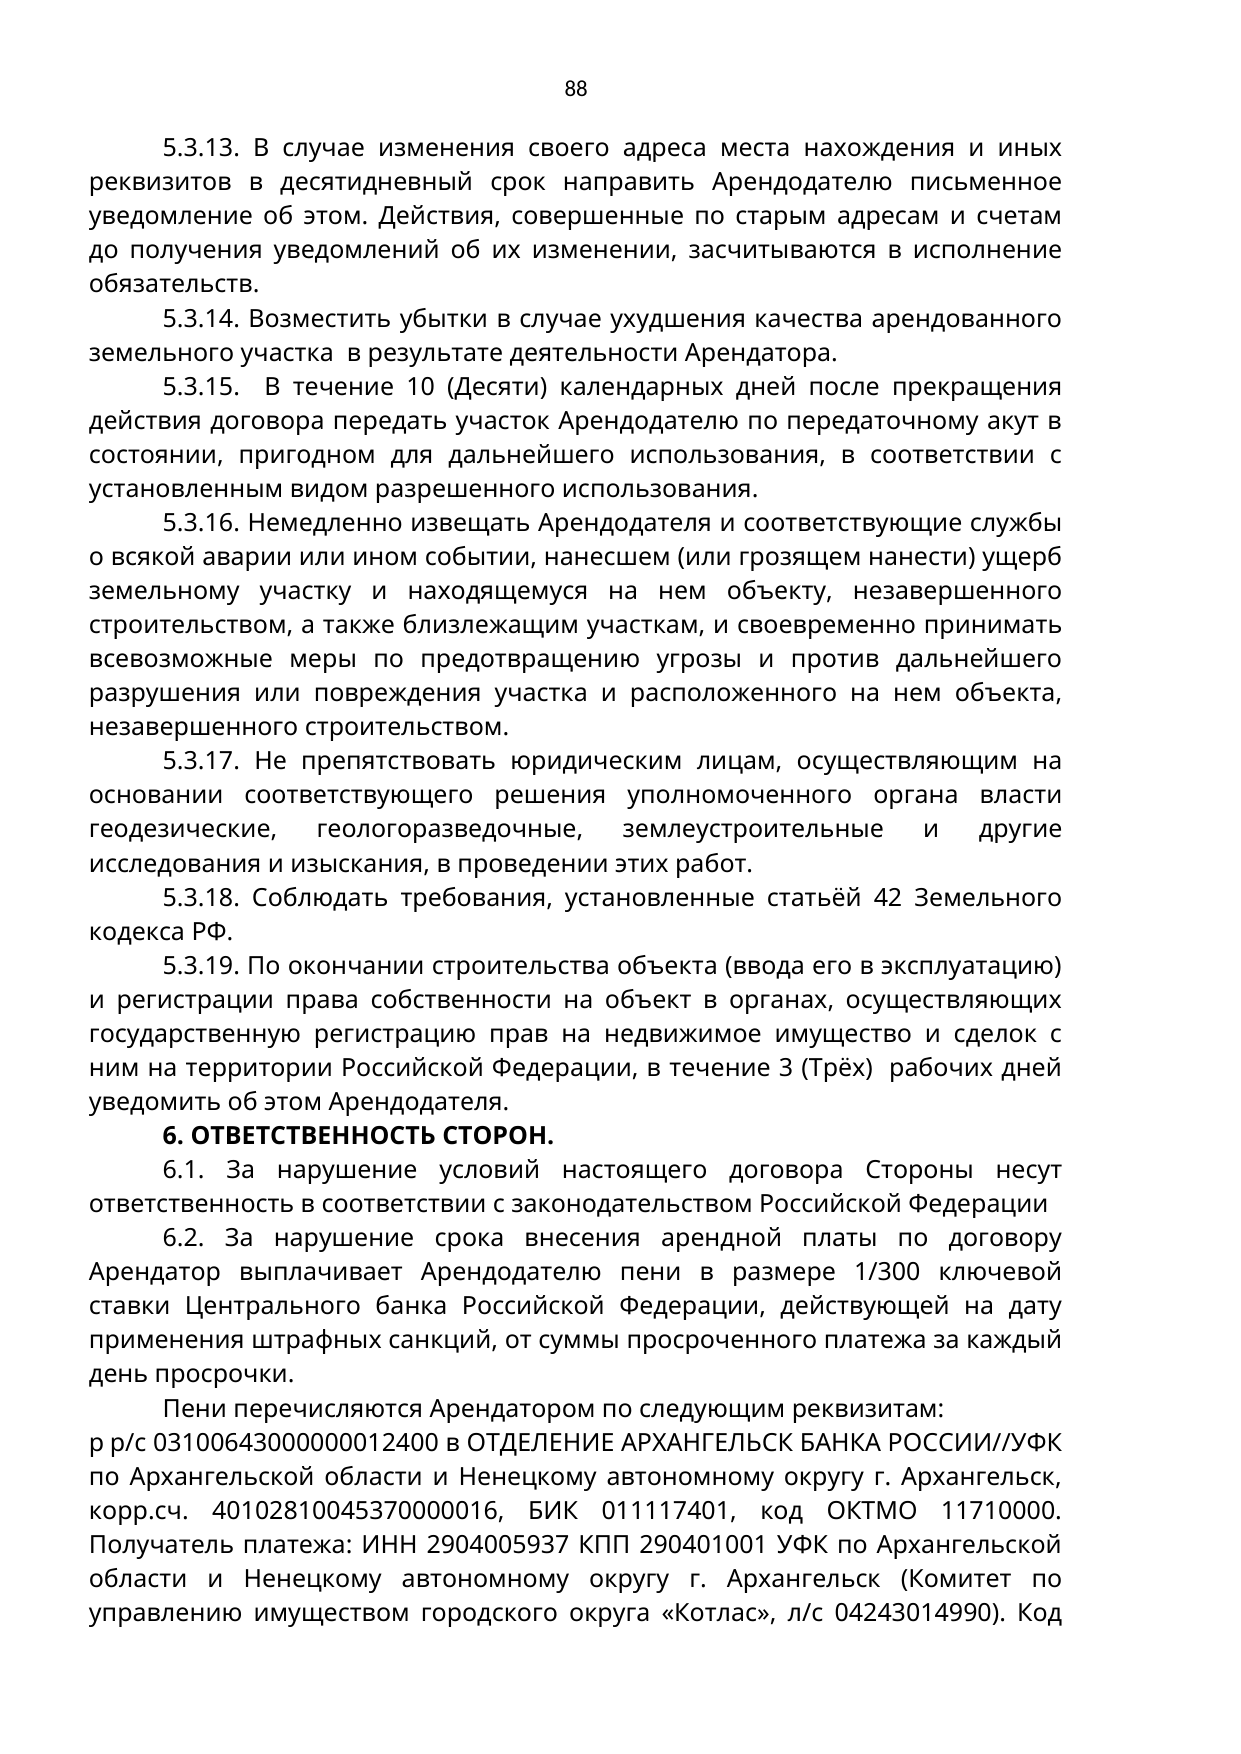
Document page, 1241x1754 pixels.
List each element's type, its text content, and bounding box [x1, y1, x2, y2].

text 5.3.16. Немедленно извещать Арендодателя и соответствующие службы о всякой аварии или ином событии, нанесшем (или грозящем нанести) ущерб земельному участку и находящемуся на нем объекту, незавершенного строительством, а также близлежащим участкам, и своевременно принимать всевозможные меры по предотвращению угрозы и против дальнейшего разрушения или повреждения участка и расположенного на нем объекта, незавершенного строительством. [89, 504, 1063, 743]
text 5.3.19. По окончании строительства объекта (ввода его в эксплуатацию) и регистрации права собственности на объект в органах, осуществляющих государственную регистрацию прав на недвижимое имущество и сделок с ним на территории Российской Федерации, в течение 3 (Трёх) рабочих дней уведомить об этом Арендодателя. [89, 947, 1063, 1118]
text 6.2. За нарушение срока внесения арендной платы по договору Арендатор выплачивает Арендодателю пени в размере 1/300 ключевой ставки Центрального банка Российской Федерации, действующей на дату применения штрафных санкций, от суммы просроченного платежа за каждый день просрочки. [89, 1220, 1063, 1390]
text Пени перечисляются Арендатором по следующим реквизитам: [89, 1390, 1063, 1424]
text 5.3.18. Соблюдать требования, установленные статьёй 42 Земельного кодекса РФ. [89, 879, 1063, 947]
text 5.3.14. Возместить убытки в случае ухудшения качества арендованного земельного участка в результате деятельности Арендатора. [89, 300, 1063, 368]
text 5.3.17. Не препятствовать юридическим лицам, осуществляющим на основании соответствующего решения уполномоченного органа власти геодезические, геологоразведочные, землеустроительные и другие исследования и изыскания, в проведении этих работ. [89, 743, 1063, 879]
text 5.3.15. В течение 10 (Десяти) календарных дней после прекращения действия договора передать участок Арендодателю по передаточному акут в состоянии, пригодном для дальнейшего использования, в соответствии с установленным видом разрешенного использования. [89, 368, 1063, 504]
text 5.3.13. В случае изменения своего адреса места нахождения и иных реквизитов в десятидневный срок направить Арендодателю письменное уведомление об этом. Действия, совершенные по старым адресам и счетам до получения уведомлений об их изменении, засчитываются в исполнение обязательств. [89, 130, 1063, 300]
text 6.1. За нарушение условий настоящего договора Стороны несут ответственность в соответствии с законодательством Российской Федерации [89, 1152, 1063, 1220]
text 6. ОТВЕТСТВЕННОСТЬ СТОРОН. [89, 1118, 1063, 1152]
